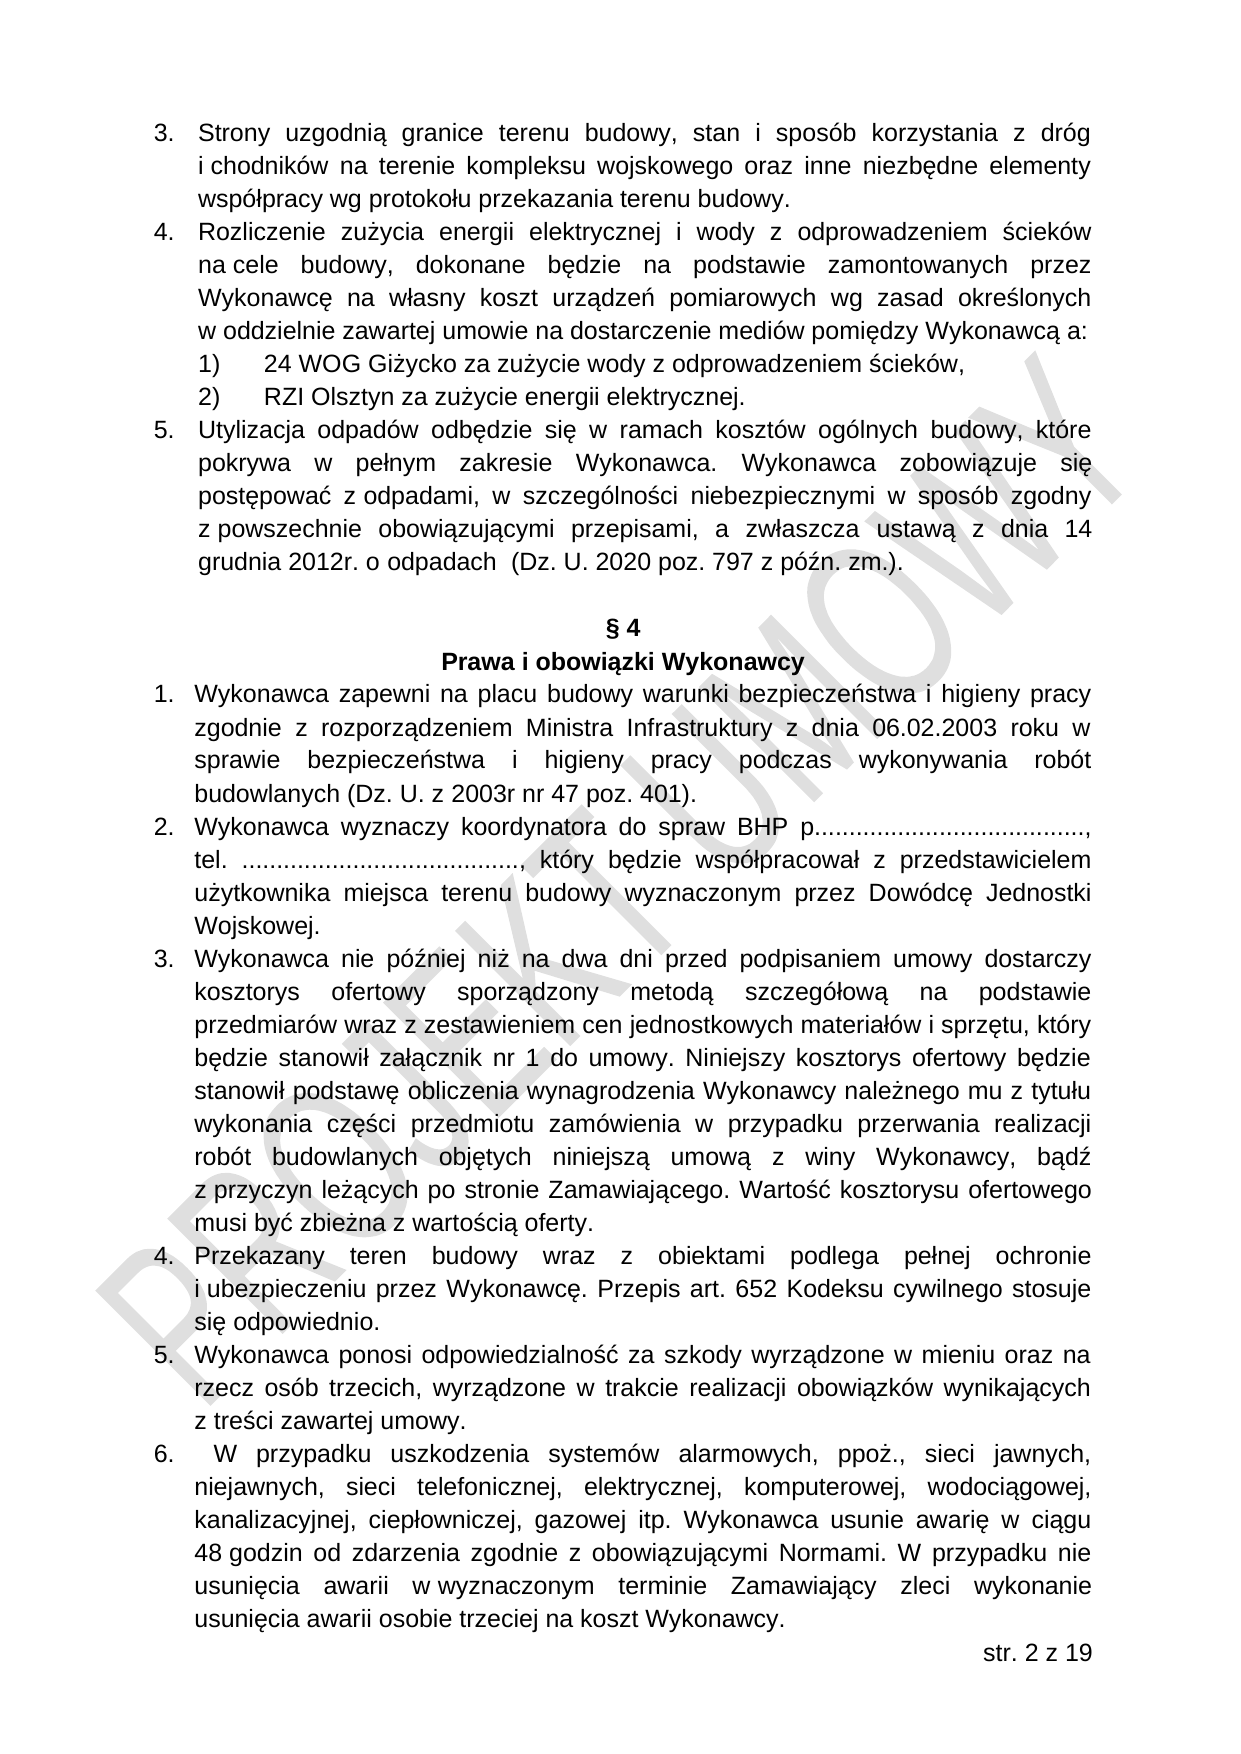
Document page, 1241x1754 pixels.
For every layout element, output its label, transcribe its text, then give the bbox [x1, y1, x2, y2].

list Wykonawca wyznaczy koordynatora do spraw BHP p......................................., tel. ........................................, który będzie współpracował z przedstawicielem użytkownika miejsca terenu budowy wyznaczonym przez Dowódcę Jednostki Wojskowej. [153, 812, 1092, 939]
list W przypadku uszkodzenia systemów alarmowych, ppoż., sieci jawnych, niejawnych, sieci telefonicznej, elektrycznej, komputerowej, wodociągowej, kanalizacyjnej, ciepłowniczej, gazowej itp. Wykonawca usunie awarię w ciągu 48 godzin od zdarzenia zgodnie z obowiązującymi Normami. W przypadku nie usunięcia awarii w wyznaczonym terminie Zamawiający zleci wykonanie usunięcia awarii osobie trzeciej na koszt Wykonawcy. [153, 1439, 1092, 1633]
text Prawa i obowiązki Wykonawcy [153, 646, 1092, 675]
list Wykonawca zapewni na placu budowy warunki bezpieczeństwa i higieny pracy zgodnie z rozporządzeniem Ministra Infrastruktury z dnia 06.02.2003 roku w sprawie bezpieczeństwa i higieny pracy podczas wykonywania robót budowlanych (Dz. U. z 2003r nr 47 poz. 401). [153, 679, 1092, 807]
text § 4 [153, 613, 1092, 642]
list Wykonawca ponosi odpowiedzialność za szkody wyrządzone w mieniu oraz na rzecz osób trzecich, wyrządzone w trakcie realizacji obowiązków wynikających z treści zawartej umowy. [153, 1340, 1092, 1435]
list 24 WOG Giżycko za zużycie wody z odprowadzeniem ścieków, [198, 349, 1092, 378]
list Strony uzgodnią granice terenu budowy, stan i sposób korzystania z dróg i chodników na terenie kompleksu wojskowego oraz inne niezbędne elementy współpracy wg protokołu przekazania terenu budowy. [153, 118, 1092, 213]
list Przekazany teren budowy wraz z obiektami podlega pełnej ochronie i ubezpieczeniu przez Wykonawcę. Przepis art. 652 Kodeksu cywilnego stosuje się odpowiednio. [153, 1241, 1092, 1336]
list Utylizacja odpadów odbędzie się w ramach kosztów ogólnych budowy, które pokrywa w pełnym zakresie Wykonawca. Wykonawca zobowiązuje się postępować z odpadami, w szczególności niebezpiecznymi w sposób zgodny z powszechnie obowiązującymi przepisami, a zwłaszcza ustawą z dnia 14 grudnia 2012r. o odpadach (Dz. U. 2020 poz. 797 z późn. zm.). [153, 415, 1092, 576]
list RZI Olsztyn za zużycie energii elektrycznej. [198, 382, 1092, 411]
list Rozliczenie zużycia energii elektrycznej i wody z odprowadzeniem ścieków na cele budowy, dokonane będzie na podstawie zamontowanych przez Wykonawcę na własny koszt urządzeń pomiarowych wg zasad określonych w oddzielnie zawartej umowie na dostarczenie mediów pomiędzy Wykonawcą a: [153, 217, 1092, 345]
list Wykonawca nie później niż na dwa dni przed podpisaniem umowy dostarczy kosztorys ofertowy sporządzony metodą szczegółową na podstawie przedmiarów wraz z zestawieniem cen jednostkowych materiałów i sprzętu, który będzie stanowił załącznik nr 1 do umowy. Niniejszy kosztorys ofertowy będzie stanowił podstawę obliczenia wynagrodzenia Wykonawcy należnego mu z tytułu wykonania części przedmiotu zamówienia w przypadku przerwania realizacji robót budowlanych objętych niniejszą umową z winy Wykonawcy, bądź z przyczyn leżących po stronie Zamawiającego. Wartość kosztorysu ofertowego musi być zbieżna z wartością oferty. [153, 944, 1092, 1237]
